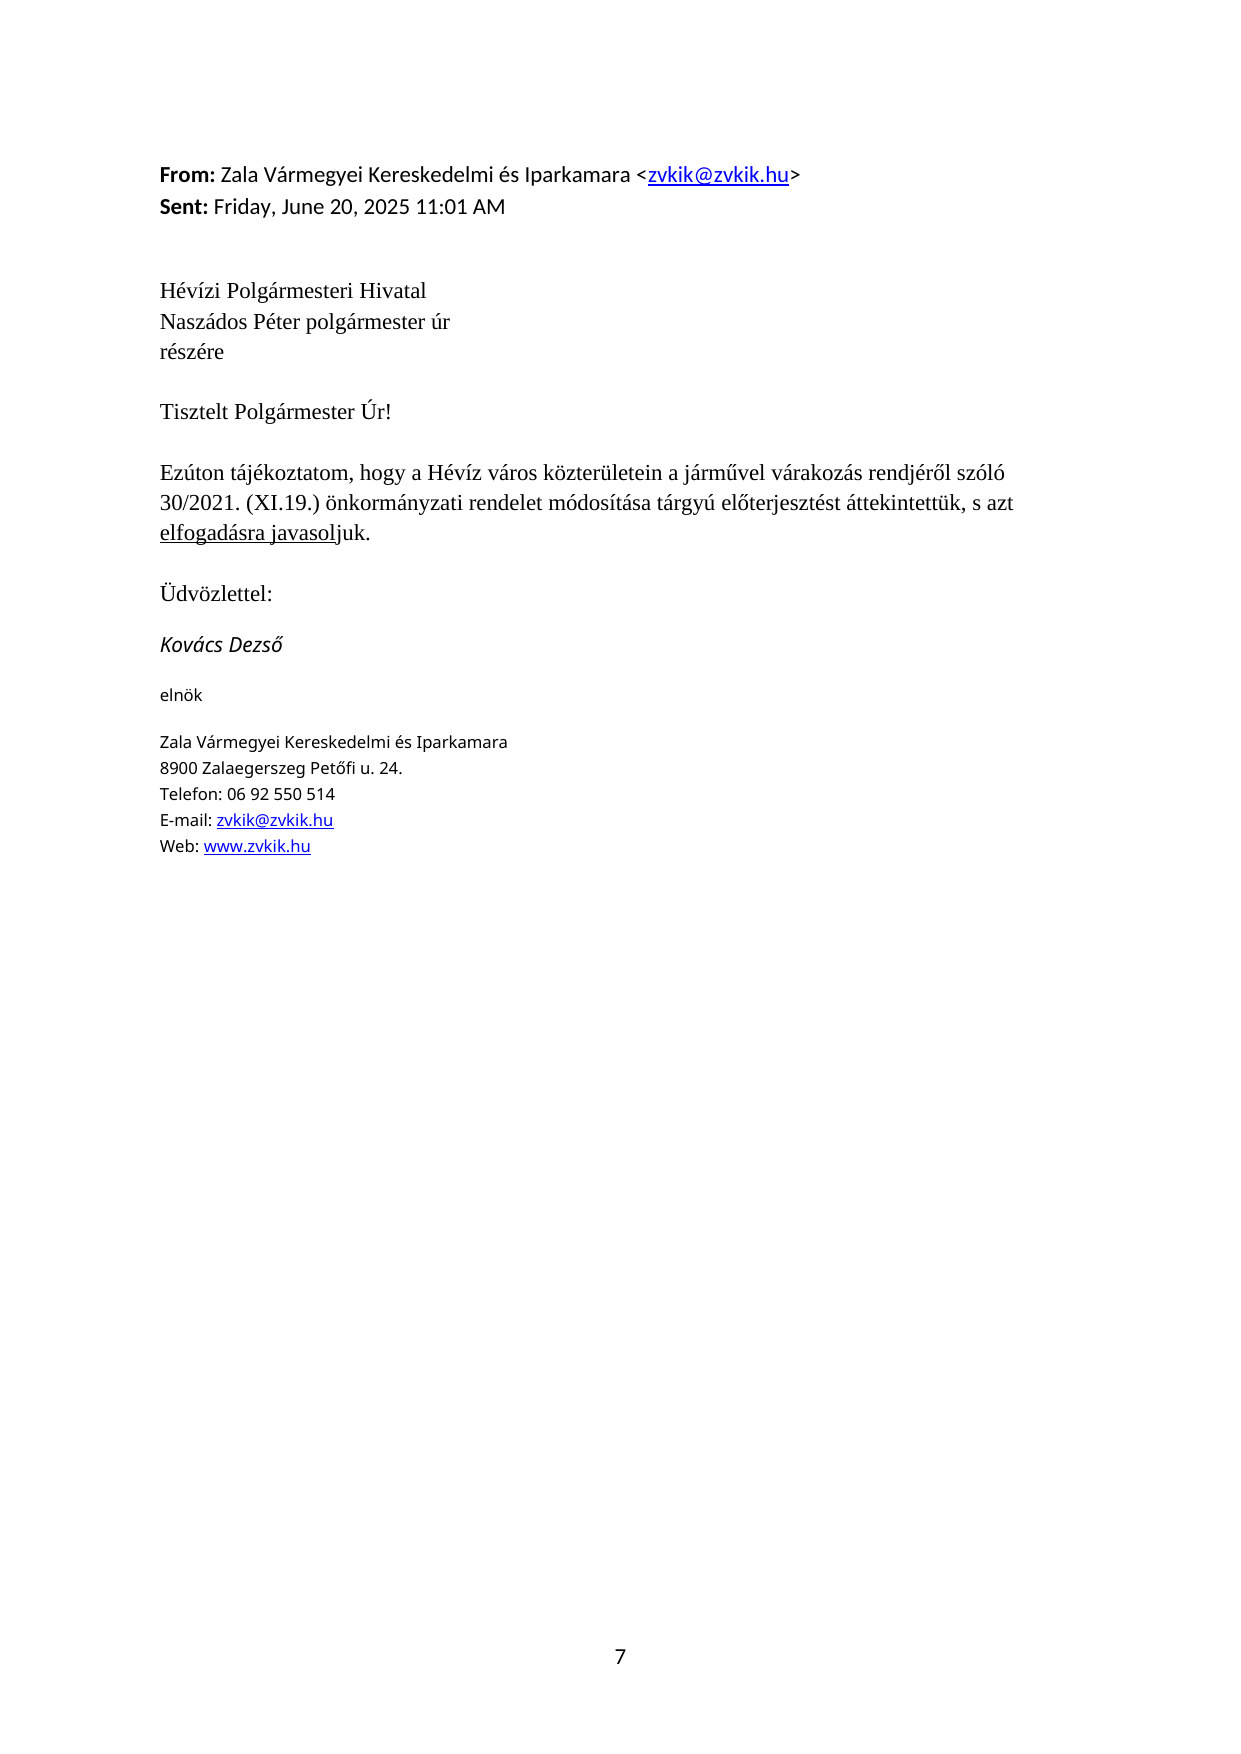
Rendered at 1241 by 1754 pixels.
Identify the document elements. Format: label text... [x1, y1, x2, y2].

text Zala Vármegyei Kereskedelmi és Iparkamara 8900 Zalaegerszeg Petőfi u. 24. Telefon: 06 92 550 514 E-mail: zvkik@zvkik.hu Web: www.zvkik.hu [159, 731, 1081, 858]
text From: Zala Vármegyei Kereskedelmi és Iparkamara <zvkik@zvkik.hu> Sent: Friday, June 20, 2025 11:01 AM [159, 160, 1081, 252]
text elnök [159, 684, 1081, 707]
text Hévízi Polgármesteri Hivatal Naszádos Péter polgármester úr részére Tisztelt Polgármester Úr! Ezúton tájékoztatom, hogy a Hévíz város közterületein a járművel várakozás rendjéről szóló 30/2021. (XI.19.) önkormányzati rendelet módosítása tárgyú előterjesztést áttekintettük, s azt elfogadásra javasoljuk. Üdvözlettel: [159, 277, 1081, 606]
text Kovács Dezső [159, 631, 1081, 659]
